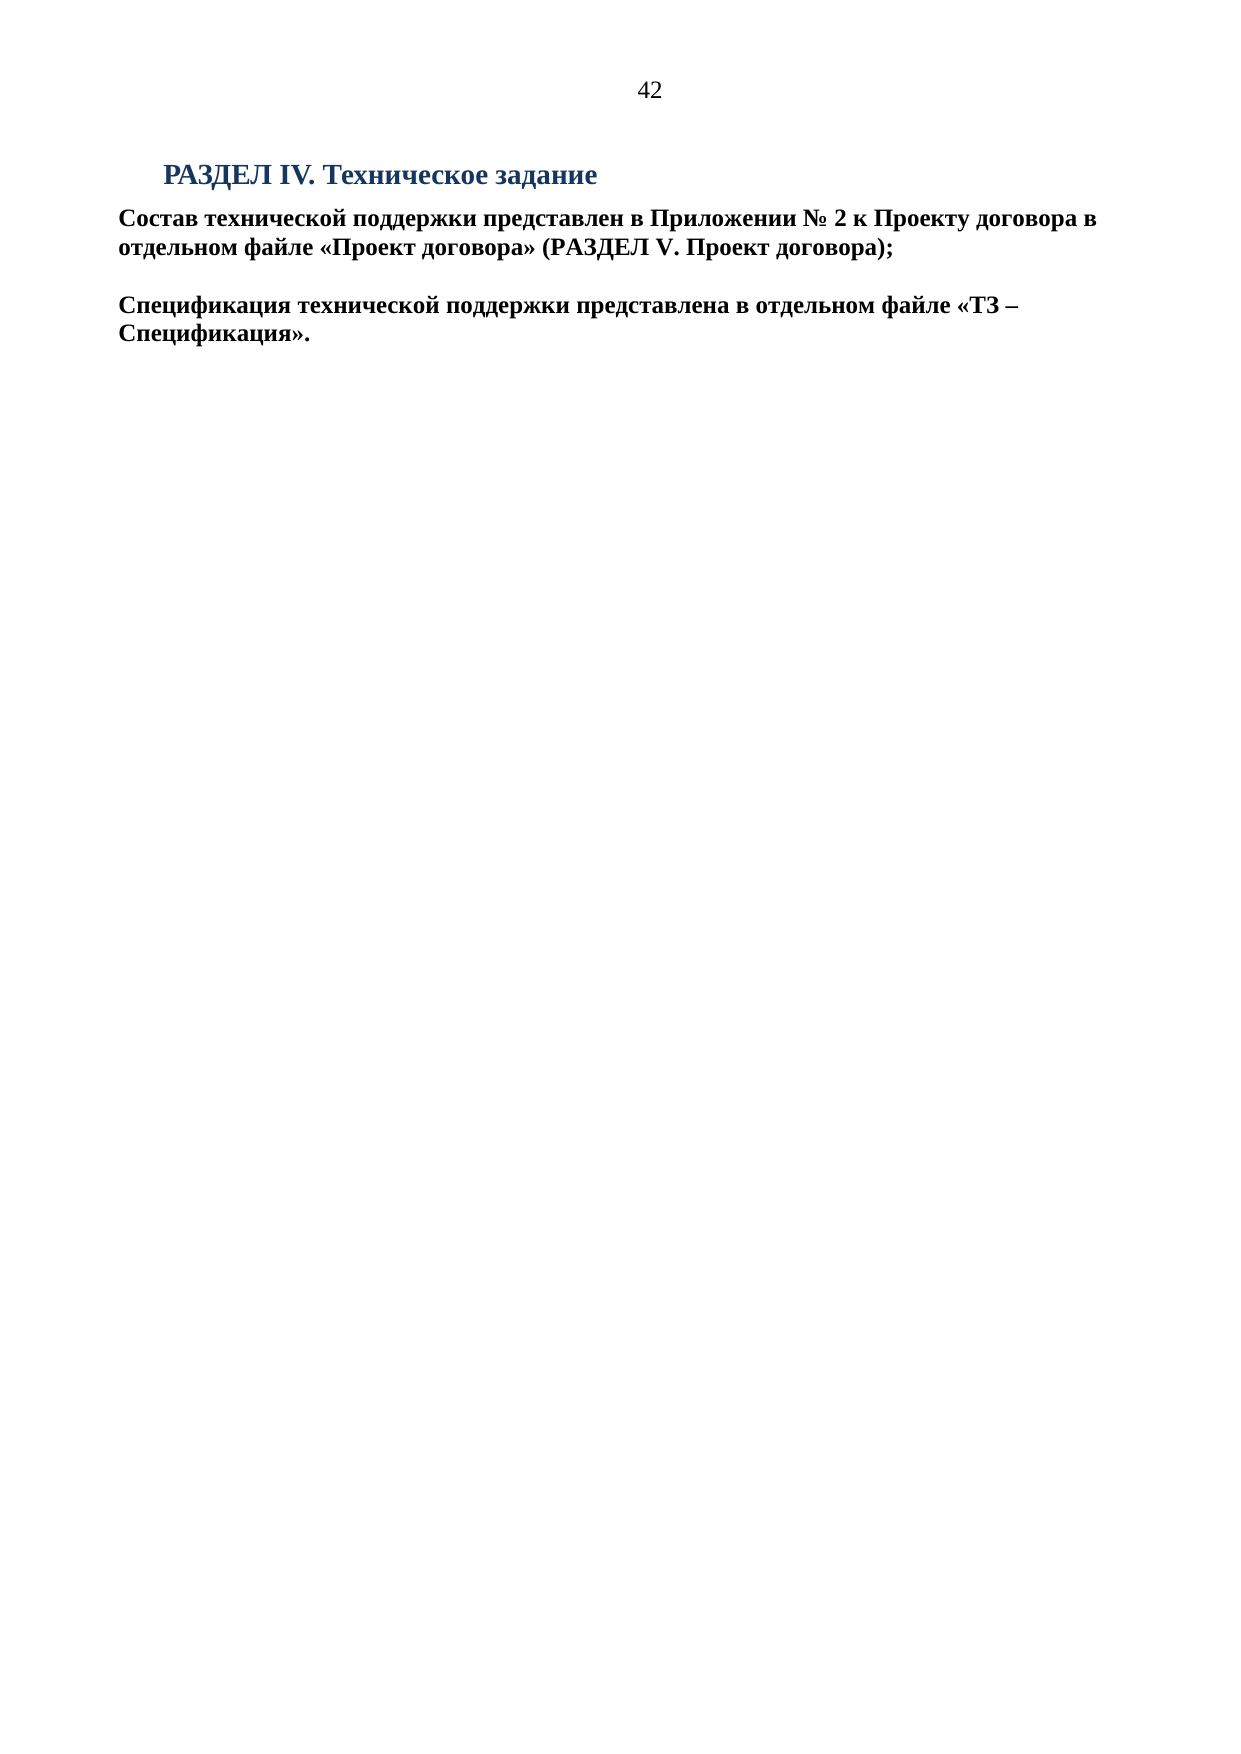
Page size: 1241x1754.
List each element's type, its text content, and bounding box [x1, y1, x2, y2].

text РАЗДЕЛ IV. Техническое задание [163, 157, 1181, 191]
text Состав технической поддержки представлен в Приложении № 2 к Проекту договора в отдельном файле «Проект договора» (РАЗДЕЛ V. Проект договора); [118, 203, 1181, 261]
text Спецификация технической поддержки представлена в отдельном файле «ТЗ – Спецификация». [118, 290, 1181, 347]
